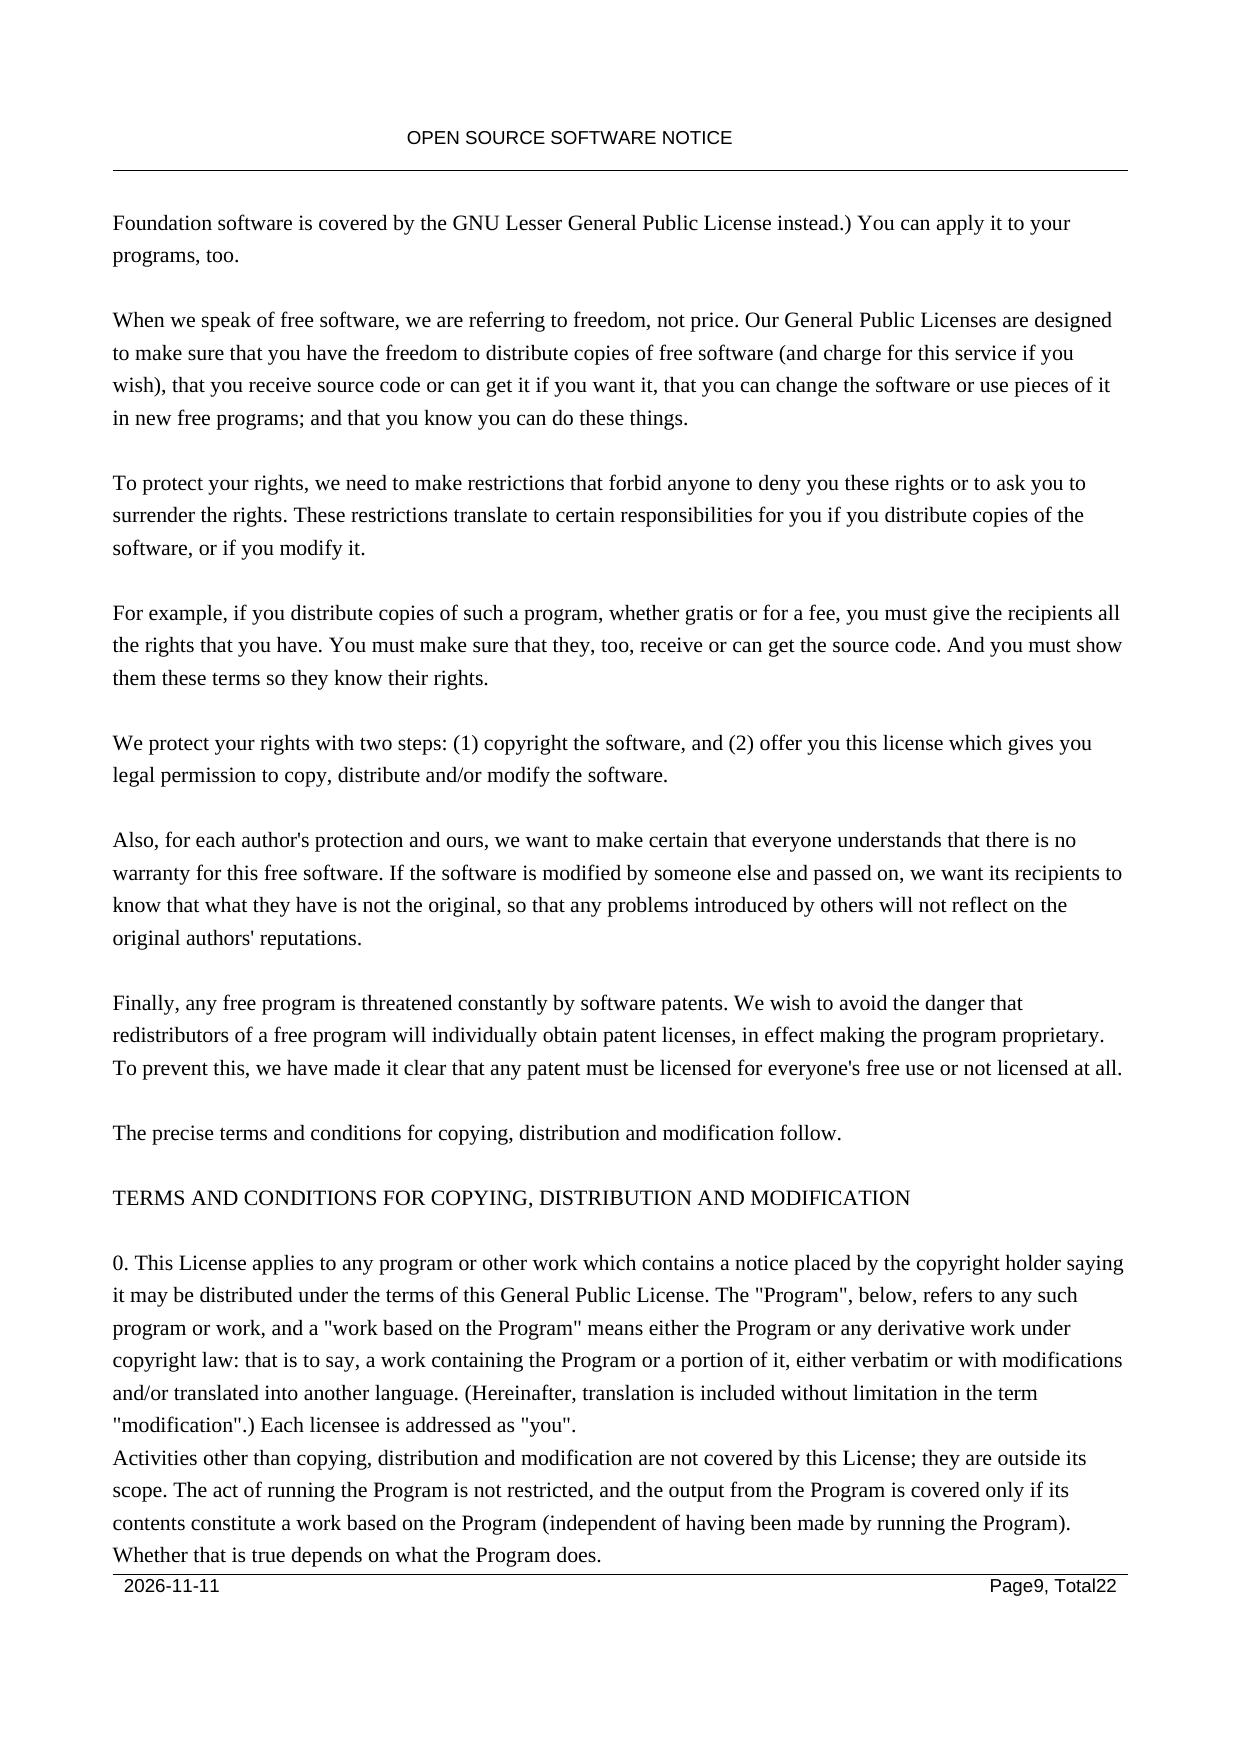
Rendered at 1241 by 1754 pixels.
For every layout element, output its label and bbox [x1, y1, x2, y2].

text [112, 206, 1128, 1571]
